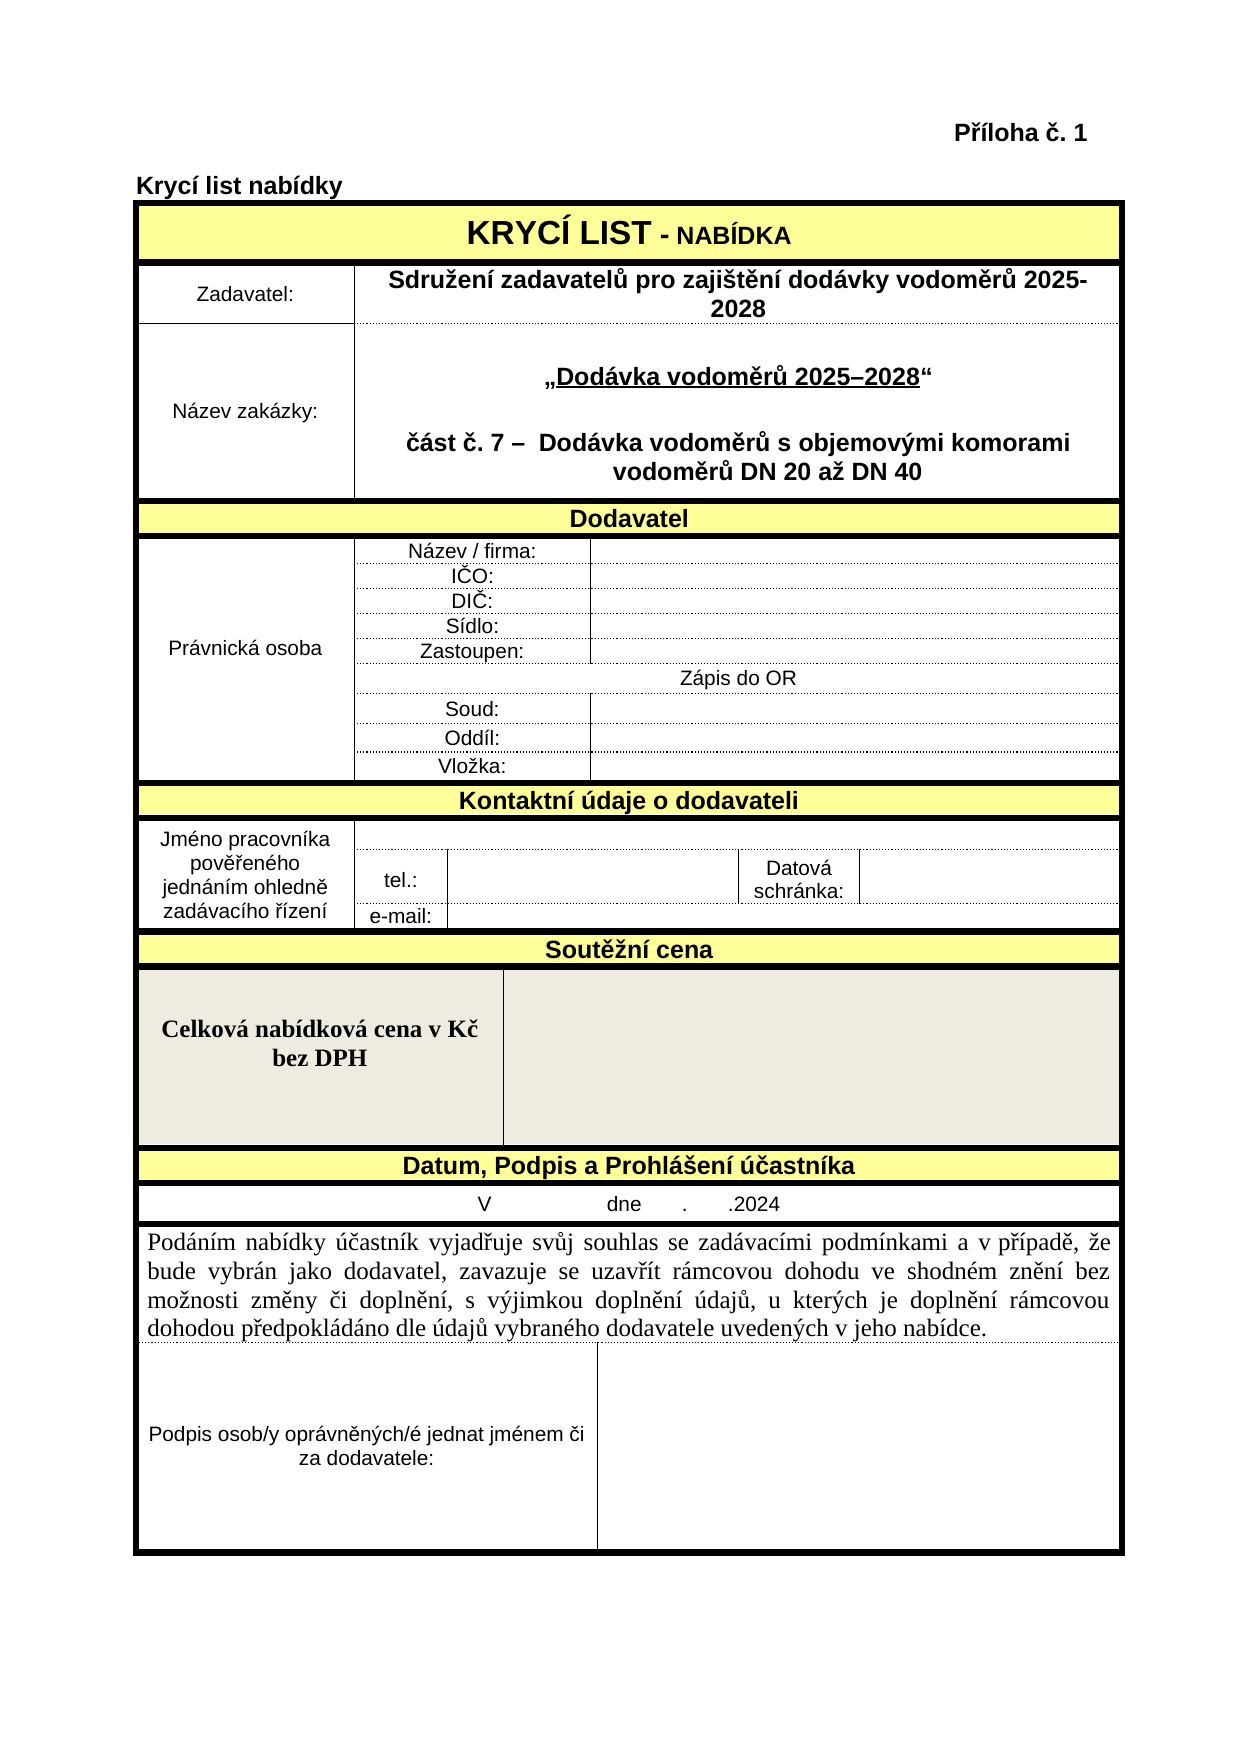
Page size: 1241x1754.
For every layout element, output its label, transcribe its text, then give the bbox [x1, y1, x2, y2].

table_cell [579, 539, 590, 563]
text Krycí list nabídky [136, 171, 1087, 199]
table_cell [1111, 588, 1119, 613]
table_cell Zadavatel: [139, 266, 354, 323]
table_cell [591, 751, 1119, 779]
table_cell [598, 1342, 1119, 1549]
table_cell Právnická osoba [139, 539, 354, 779]
table_cell Zápis do OR [355, 663, 1119, 692]
table_cell Soutěžní cena [139, 935, 1119, 963]
table_cell [591, 588, 601, 613]
table_cell „Dodávka vodoměrů 2025–2028“ část č. 7 – Dodávka vodoměrů s objemovými komorami vodoměrů DN 20 až DN 40 [355, 323, 1119, 498]
table_cell Soud: [355, 693, 590, 723]
table_cell Podáním nabídky účastník vyjadřuje svůj souhlas se zadávacími podmínkami a v případě, že bude vybrán jako dodavatel, zavazuje se uzavřít rámcovou dohodu ve shodném znění bez možnosti změny či doplnění, s výjimkou doplnění údajů, u kterých je doplnění rámcovou dohodou předpokládáno dle údajů vybraného dodavatele uvedených v jeho nabídce. [139, 1227, 1119, 1342]
table_cell [355, 821, 1119, 849]
table_cell [448, 849, 738, 903]
table_cell Sdružení zadavatelů pro zajištění dodávky vodoměrů 2025-2028 [355, 266, 1119, 323]
table_cell Datová schránka: [739, 849, 859, 903]
table_cell Oddíl: [355, 723, 590, 751]
table_cell tel.: [355, 849, 447, 903]
table_cell [1111, 638, 1119, 663]
table_cell [591, 723, 1119, 751]
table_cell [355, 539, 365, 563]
table_cell [860, 849, 1119, 903]
table_cell [448, 903, 1119, 928]
table_cell [1111, 563, 1119, 588]
table_cell Datum, Podpis a Prohlášení účastníka [139, 1151, 1119, 1179]
table_header KRYCÍ LIST - NABÍDKA [139, 206, 1119, 259]
text Příloha č. 1 [136, 118, 1087, 147]
table_cell Celková nabídková cena v Kč bez DPH [139, 970, 503, 1144]
table_cell Dodavatel [139, 504, 1119, 533]
table_cell Podpis osob/y oprávněných/é jednat jménem či za dodavatele: [139, 1342, 597, 1549]
table_cell [591, 638, 601, 663]
table_cell Název zakázky: [139, 324, 354, 498]
table_cell [1111, 539, 1119, 563]
table_cell Jméno pracovníka pověřeného jednáním ohledně zadávacího řízení [139, 821, 354, 928]
table_cell [591, 693, 1119, 723]
table_cell [591, 539, 601, 563]
table_cell Kontaktní údaje o dodavateli [139, 786, 1119, 814]
table_cell [1111, 613, 1119, 638]
table_cell Vložka: [355, 751, 590, 779]
table_cell [591, 563, 601, 588]
table_cell e-mail: [355, 903, 447, 928]
table_cell [591, 613, 601, 638]
table_cell V dne . .2024 [139, 1186, 1119, 1221]
table_cell [504, 970, 1119, 1144]
